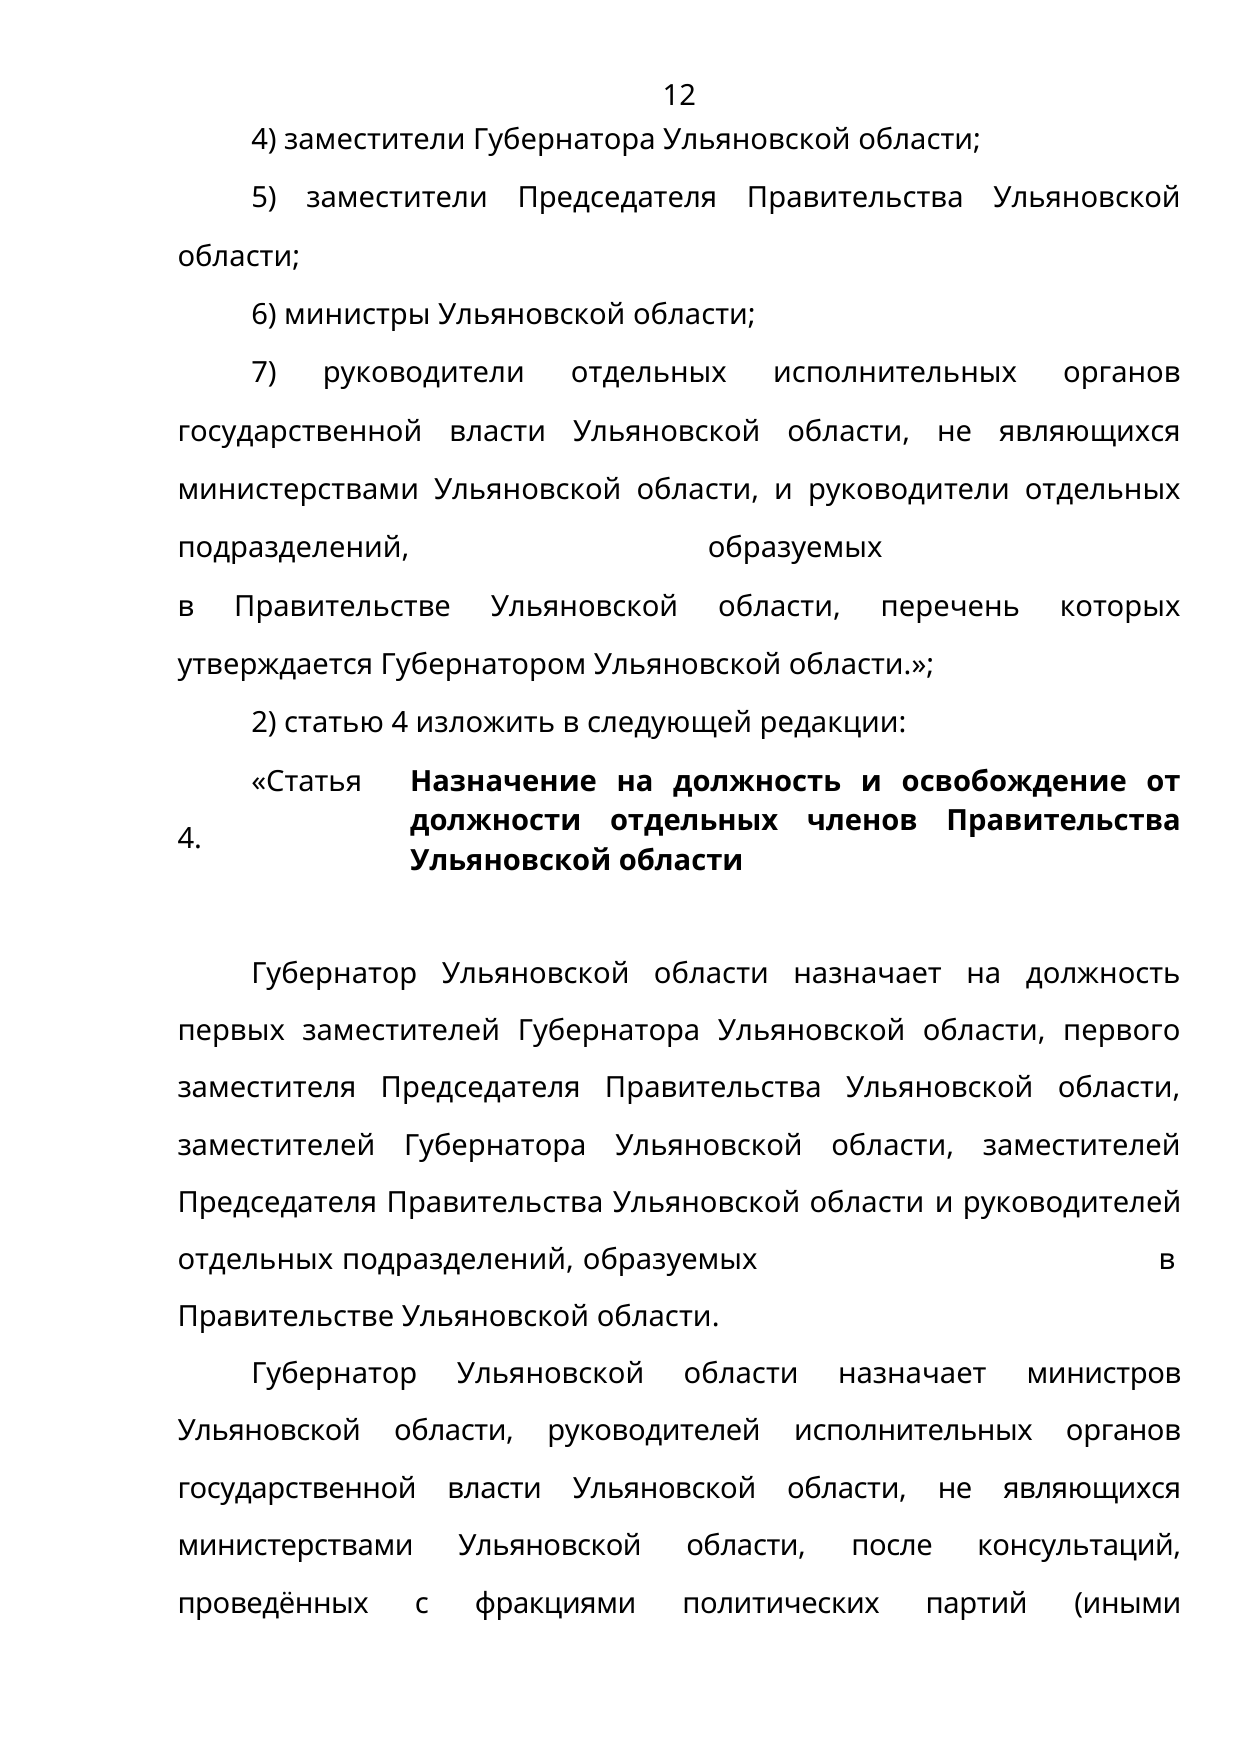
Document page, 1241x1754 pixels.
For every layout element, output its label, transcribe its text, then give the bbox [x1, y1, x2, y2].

table_header Назначение на должность и освобождение от должности отдельных членов Правительства Ульяновской области [399, 760, 1192, 879]
text Губернатор Ульяновской области назначает на должность первых заместителей Губернатора Ульяновской области, первого заместителя Председателя Правительства Ульяновской области, заместителей Губернатора Ульяновской области, заместителей Председателя Правительства Ульяновской области и руководителей отдельных подразделений, образуемых в Правительстве Ульяновской области. [177, 953, 1181, 1335]
table_header «Статья 4. [166, 760, 399, 879]
text 4) заместители Губернатора Ульяновской области; [177, 118, 1181, 158]
text 6) министры Ульяновской области; [177, 293, 1181, 333]
text 5) заместители Председателя Правительства Ульяновской области; [177, 176, 1181, 274]
text 2) статью 4 изложить в следующей редакции: [177, 701, 1181, 741]
text 7) руководители отдельных исполнительных органов государственной власти Ульяновской области, не являющихся министерствами Ульяновской области, и руководители отдельных подразделений, образуемых в Правительстве Ульяновской области, перечень которых утверждается Губернатором Ульяновской области.»; [177, 351, 1181, 683]
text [177, 1352, 1181, 1622]
